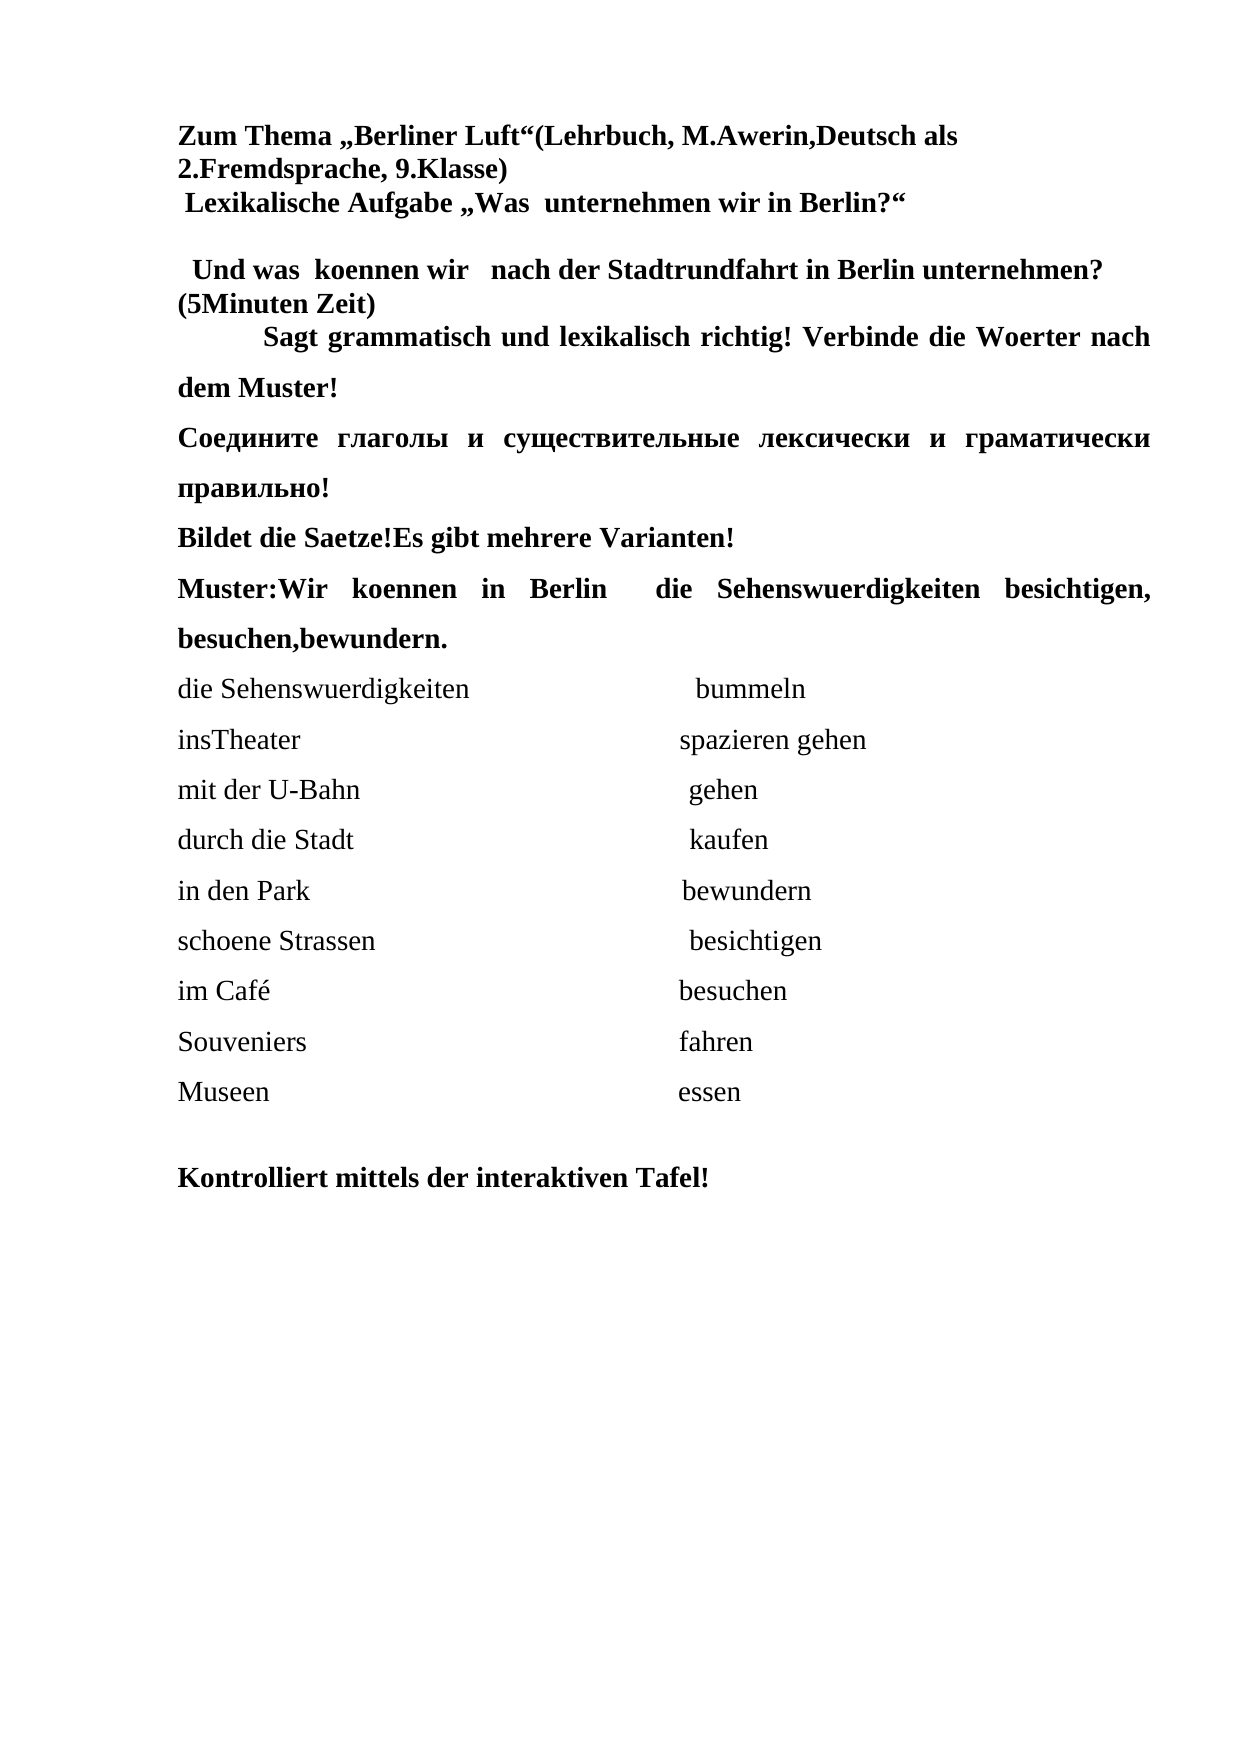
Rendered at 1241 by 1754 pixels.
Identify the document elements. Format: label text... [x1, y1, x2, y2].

text Sagt grammatisch und lexikalisch richtig! Verbinde die Woerter nach dem Muster! [177, 319, 1152, 403]
text Соедините глаголы и существительные лексически и граматически правильно! [177, 420, 1152, 504]
text die Sehenswuerdigkeiten bummeln [177, 672, 1152, 705]
text schoene Strassen besichtigen [177, 923, 1152, 957]
text Zum Thema „Berliner Luft“(Lehrbuch, M.Awerin,Deutsch als 2.Fremdsprache, 9.Klasse) [177, 118, 1152, 185]
text Und was koennen wir nach der Stadtrundfahrt in Berlin unternehmen?(5Minuten Zeit) [177, 252, 1152, 319]
text mit der U-Bahn gehen [177, 772, 1152, 806]
text im Café besuchen [177, 973, 1152, 1007]
text Museen essen [177, 1074, 1152, 1108]
text Lexikalische Aufgabe „Was unternehmen wir in Berlin?“ [177, 185, 1152, 219]
text Muster:Wir koennen in Berlin die Sehenswuerdigkeiten besichtigen, besuchen,bewundern. [177, 571, 1152, 655]
text durch die Stadt kaufen [177, 822, 1152, 856]
text insTheater spazieren gehen [177, 722, 1152, 755]
text Kontrolliert mittels der interaktiven Tafel! [177, 1160, 1152, 1194]
text Souveniers fahren [177, 1024, 1152, 1057]
text Bildet die Saetze!Es gibt mehrere Varianten! [177, 521, 1152, 554]
text in den Park bewundern [177, 873, 1152, 906]
